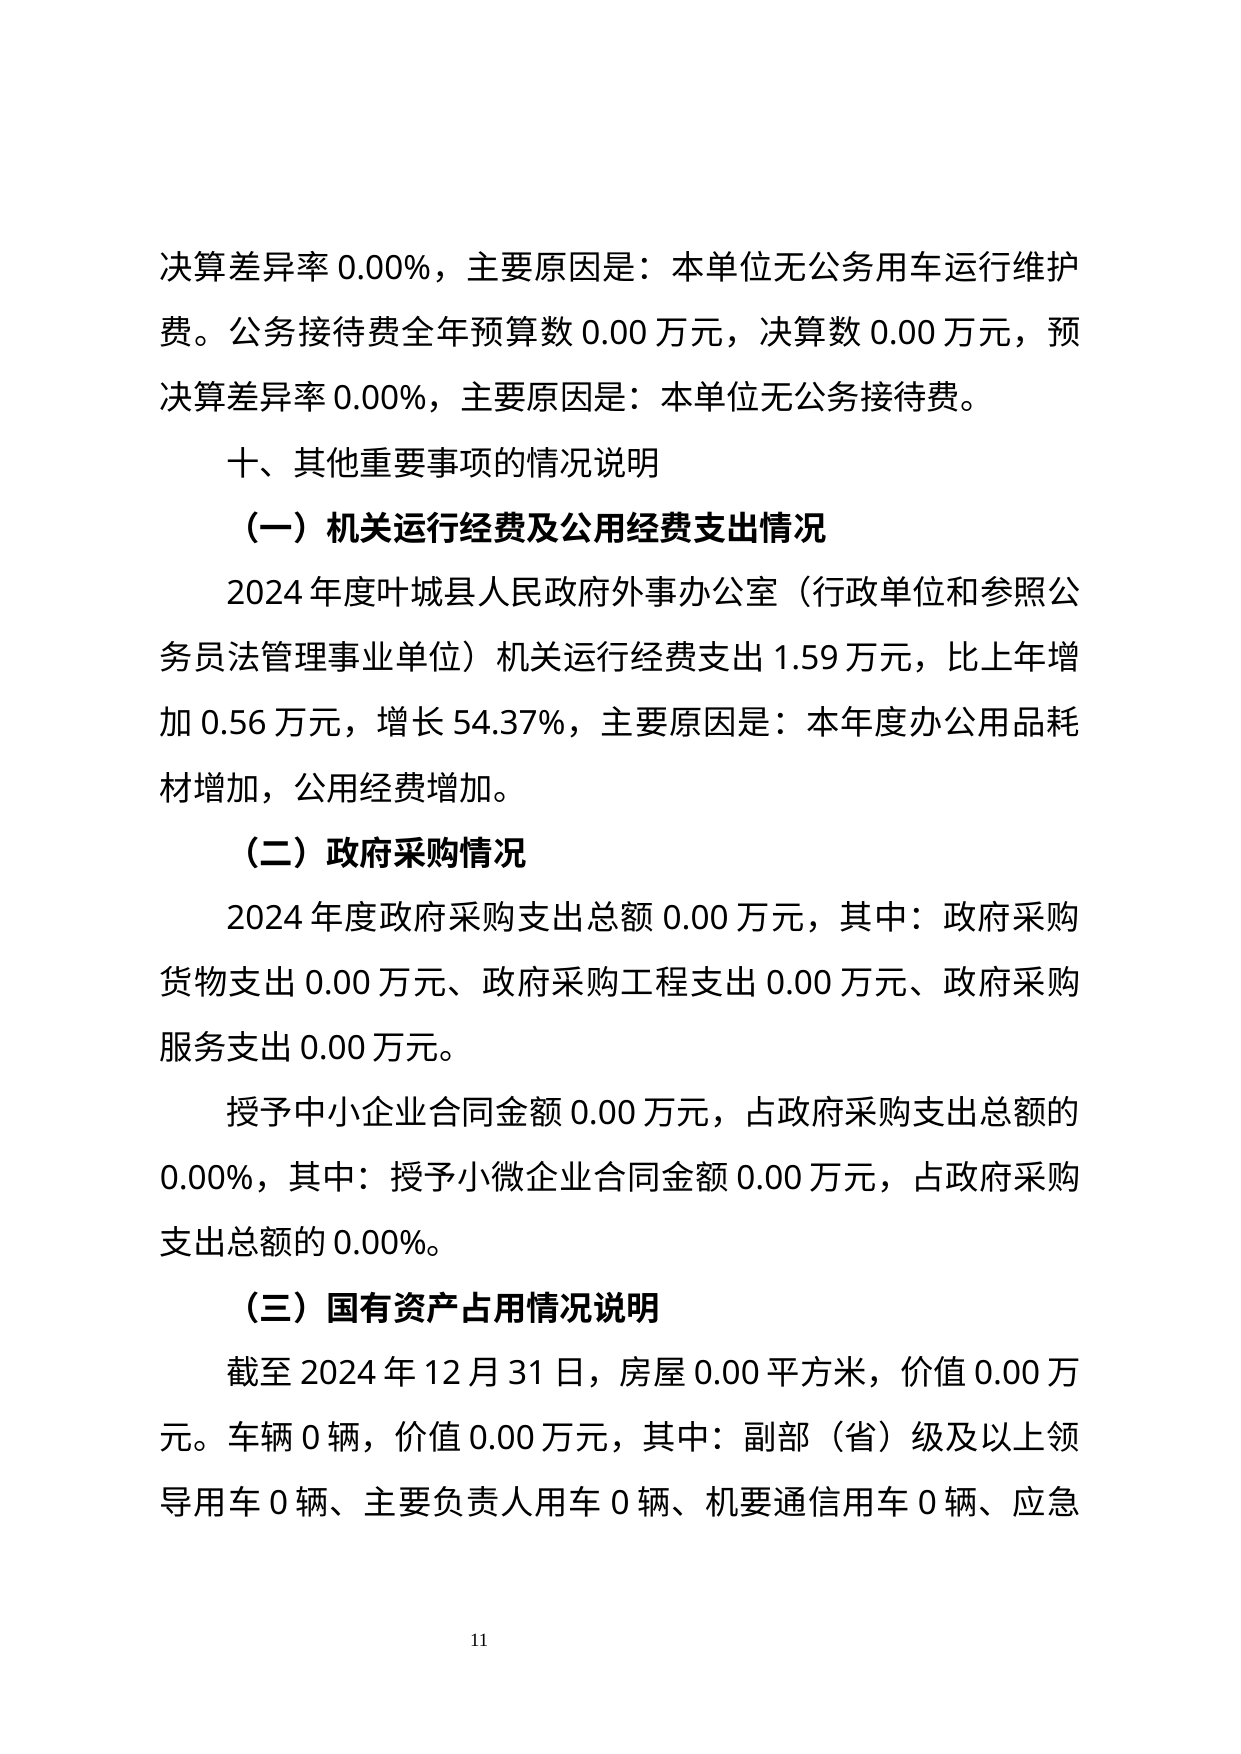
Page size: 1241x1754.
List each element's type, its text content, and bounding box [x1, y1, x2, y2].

text 十、其他重要事项的情况说明 [159, 428, 1081, 493]
text 2024年度叶城县人民政府外事办公室（行政单位和参照公务员法管理事业单位）机关运行经费支出1.59万元，比上年增加0.56万元，增长54.37%，主要原因是：本年度办公用品耗材增加，公用经费增加。 [159, 558, 1081, 818]
text 2024年度政府采购支出总额0.00万元，其中：政府采购货物支出0.00万元、政府采购工程支出0.00万元、政府采购服务支出0.00万元。 [159, 883, 1081, 1078]
text （三）国有资产占用情况说明 [159, 1273, 1081, 1338]
text （一）机关运行经费及公用经费支出情况 [159, 493, 1081, 558]
text （二）政府采购情况 [159, 818, 1081, 883]
text 授予中小企业合同金额0.00万元，占政府采购支出总额的0.00%，其中：授予小微企业合同金额0.00万元，占政府采购支出总额的0.00%。 [159, 1078, 1081, 1273]
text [159, 1338, 1081, 1533]
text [159, 233, 1081, 428]
